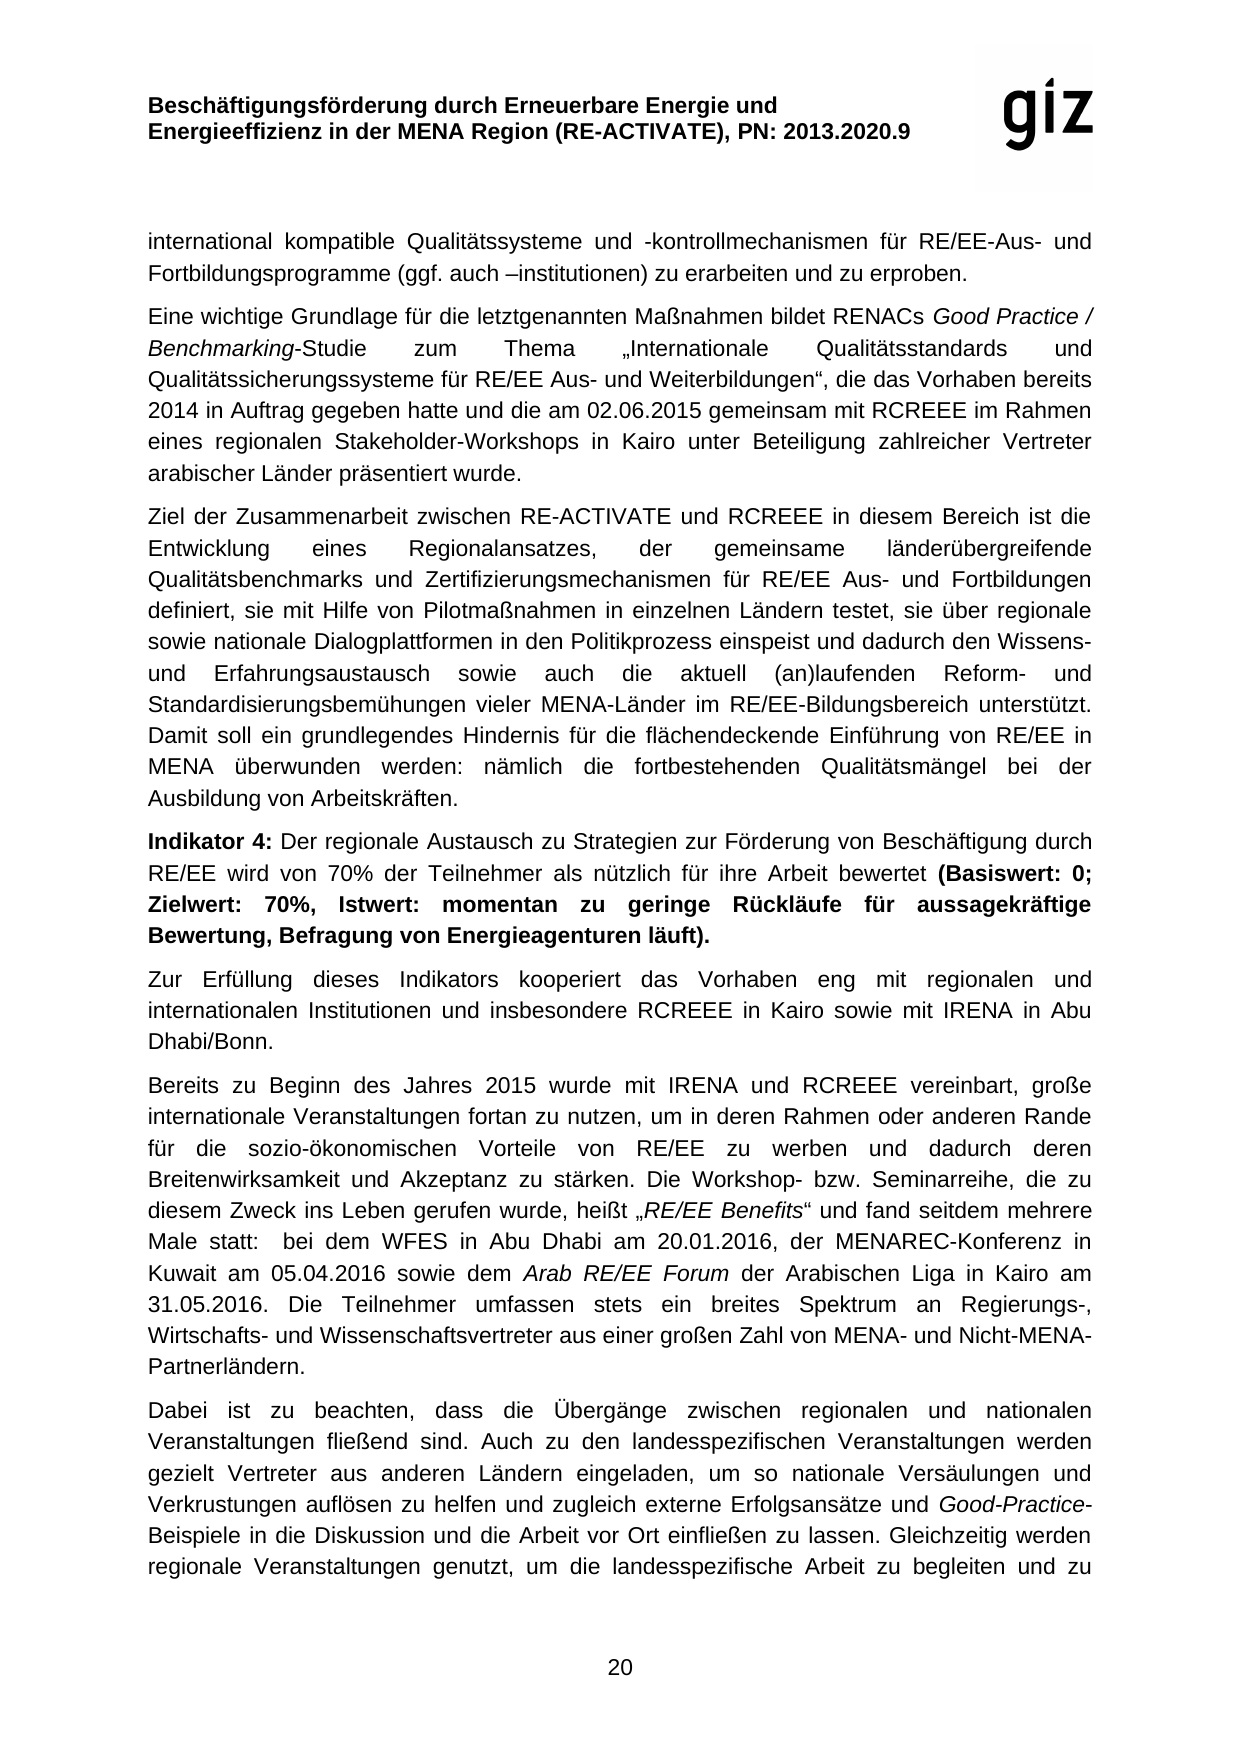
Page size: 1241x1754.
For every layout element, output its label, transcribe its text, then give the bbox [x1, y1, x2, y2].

text Ziel der Zusammenarbeit zwischen RE-ACTIVATE und RCREEE in diesem Bereich ist die Entwicklung eines Regionalansatzes, der gemeinsame länderübergreifende Qualitätsbenchmarks und Zertifizierungsmechanismen für RE/EE Aus- und Fortbildungen definiert, sie mit Hilfe von Pilotmaßnahmen in einzelnen Ländern testet, sie über regionale sowie nationale Dialogplattformen in den Politikprozess einspeist und dadurch den Wissens- und Erfahrungsaustausch sowie auch die aktuell (an)laufenden Reform- und Standardisierungsbemühungen vieler MENA-Länder im RE/EE-Bildungsbereich unterstützt. Damit soll ein grundlegendes Hindernis für die flächendeckende Einführung von RE/EE in MENA überwunden werden: nämlich die fortbestehenden Qualitätsmängel bei der Ausbildung von Arbeitskräften. [148, 500, 1092, 812]
text Bereits zu Beginn des Jahres 2015 wurde mit IRENA und RCREEE vereinbart, große internationale Veranstaltungen fortan zu nutzen, um in deren Rahmen oder anderen Rande für die sozio-ökonomischen Vorteile von RE/EE zu werben und dadurch deren Breitenwirksamkeit und Akzeptanz zu stärken. Die Workshop- bzw. Seminarreihe, die zu diesem Zweck ins Leben gerufen wurde, heißt „RE/EE Benefits“ und fand seitdem mehrere Male statt: bei dem WFES in Abu Dhabi am 20.01.2016, der MENAREC-Konferenz in Kuwait am 05.04.2016 sowie dem Arab RE/EE Forum der Arabischen Liga in Kairo am 31.05.2016. Die Teilnehmer umfassen stets ein breites Spektrum an Regierungs-, Wirtschafts- und Wissenschaftsvertreter aus einer großen Zahl von MENA- und Nicht-MENA-Partnerländern. [148, 1068, 1092, 1381]
picture [974, 44, 1093, 192]
text Eine wichtige Grundlage für die letztgenannten Maßnahmen bildet RENACs Good Practice / Benchmarking-Studie zum Thema „Internationale Qualitätsstandards und Qualitätssicherungssysteme für RE/EE Aus- und Weiterbildungen“, die das Vorhaben bereits 2014 in Auftrag gegeben hatte und die am 02.06.2015 gemeinsam mit RCREEE im Rahmen eines regionalen Stakeholder-Workshops in Kairo unter Beteiligung zahlreicher Vertreter arabischer Länder präsentiert wurde. [148, 300, 1092, 487]
text Indikator 4: Der regionale Austausch zu Strategien zur Förderung von Beschäftigung durch RE/EE wird von 70% der Teilnehmer als nützlich für ihre Arbeit bewertet (Basiswert: 0; Zielwert: 70%, Istwert: momentan zu geringe Rückläufe für aussagekräftige Bewertung, Befragung von Energieagenturen läuft). [148, 825, 1092, 950]
text Zur Erfüllung dieses Indikators kooperiert das Vorhaben eng mit regionalen und internationalen Institutionen und insbesondere RCREEE in Kairo sowie mit IRENA in Abu Dhabi/Bonn. [148, 962, 1092, 1056]
